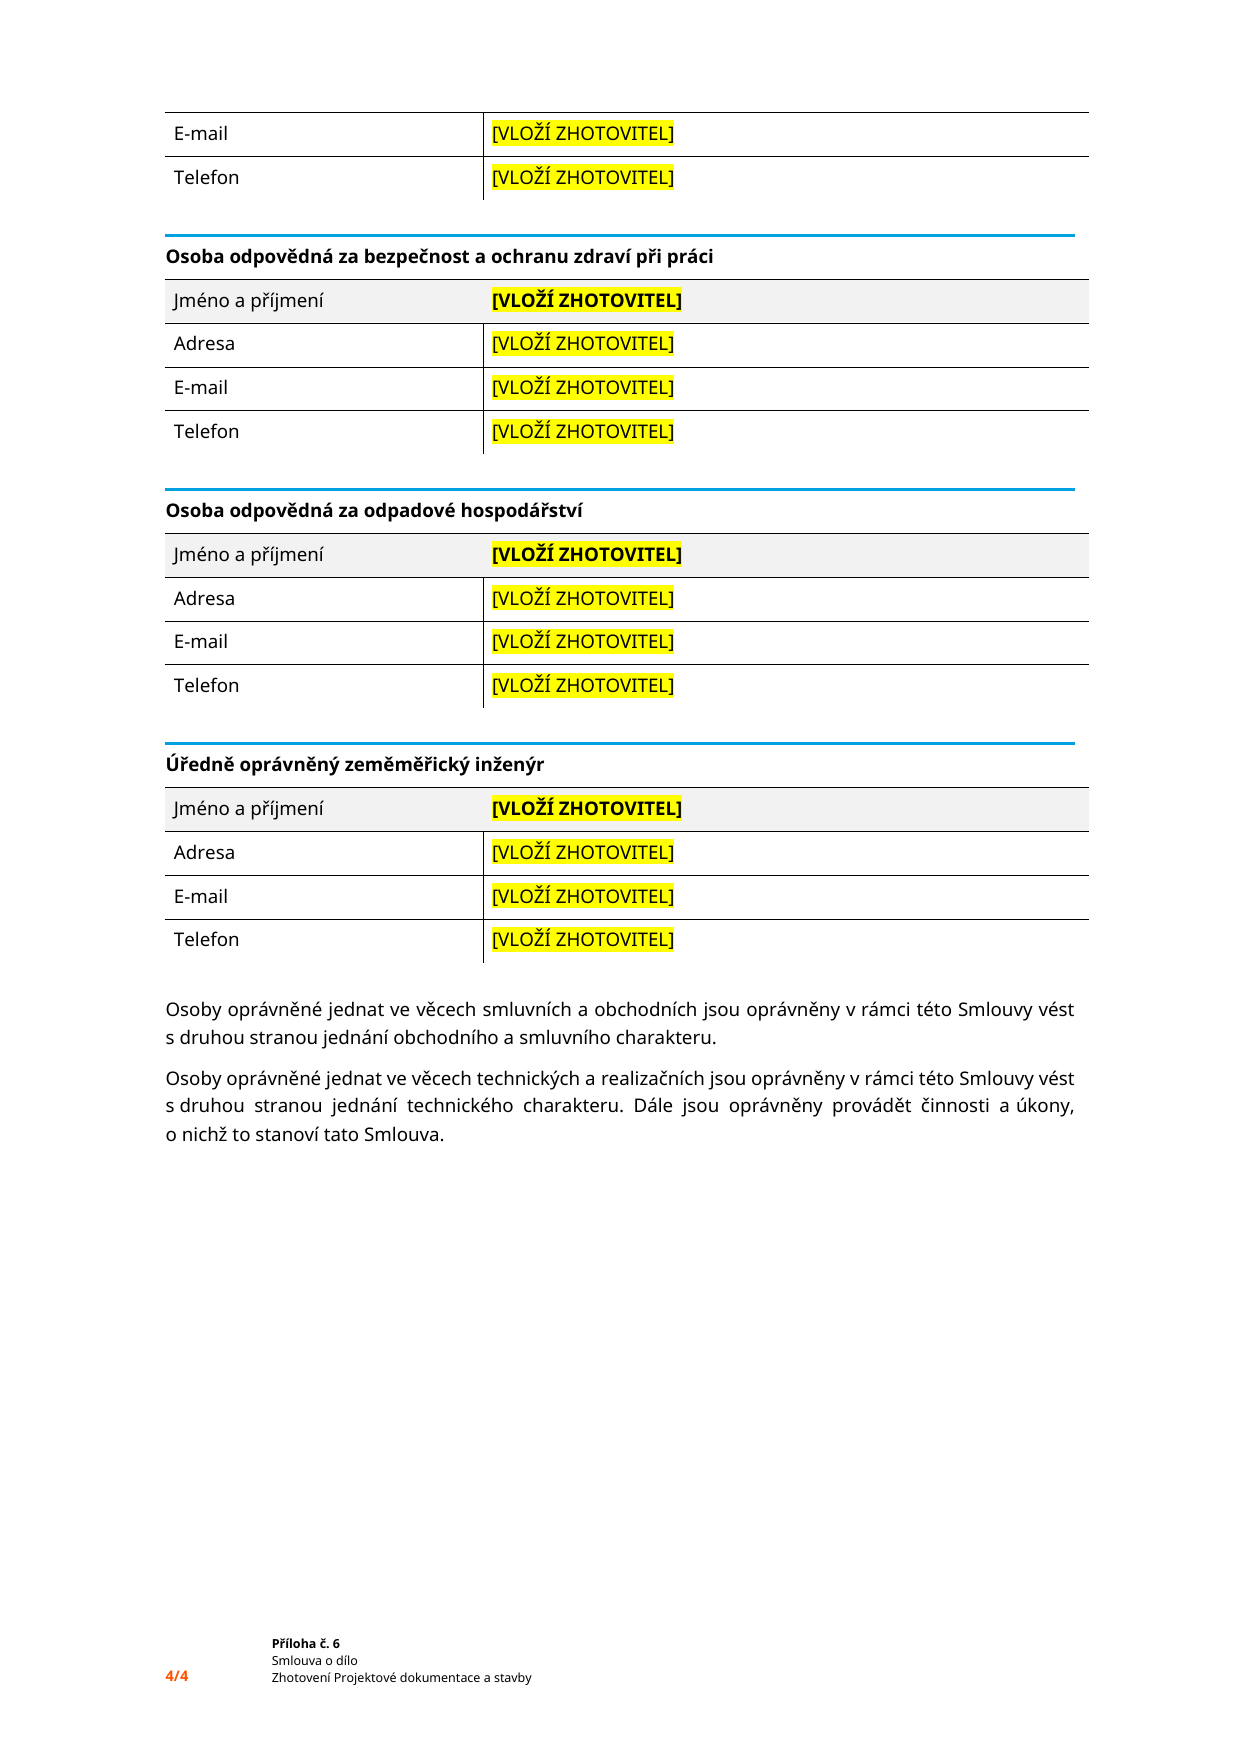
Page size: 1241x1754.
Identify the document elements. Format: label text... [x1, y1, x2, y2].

table_header Jméno a příjmení [165, 534, 484, 577]
table_cell [VLOŽÍ ZHOTOVITEL] [484, 113, 1089, 156]
table_header Jméno a příjmení [165, 788, 484, 831]
table_cell Telefon [165, 665, 483, 708]
text Osoba odpovědná za odpadové hospodářství [165, 491, 1075, 523]
table_cell E-mail [165, 368, 483, 410]
table_cell [VLOŽÍ ZHOTOVITEL] [484, 920, 1089, 962]
table_header [VLOŽÍ ZHOTOVITEL] [484, 534, 1089, 577]
table_cell Telefon [165, 411, 483, 454]
text Osoby oprávněné jednat ve věcech smluvních a obchodních jsou oprávněny v rámci této Smlouvy vést s druhou stranou jednání obchodního a smluvního charakteru. [165, 996, 1075, 1050]
table_cell [VLOŽÍ ZHOTOVITEL] [484, 324, 1089, 366]
table_cell Telefon [165, 920, 483, 962]
table_cell [VLOŽÍ ZHOTOVITEL] [484, 578, 1089, 621]
text Osoba odpovědná za bezpečnost a ochranu zdraví při práci [165, 237, 1075, 269]
table_cell [VLOŽÍ ZHOTOVITEL] [484, 368, 1089, 410]
table_cell [VLOŽÍ ZHOTOVITEL] [484, 622, 1089, 664]
table_cell [VLOŽÍ ZHOTOVITEL] [484, 157, 1089, 200]
text Osoby oprávněné jednat ve věcech technických a realizačních jsou oprávněny v rámci této Smlouvy vést s druhou stranou jednání technického charakteru. Dále jsou oprávněny provádět činnosti a úkony, o nichž to stanoví tato Smlouva. [165, 1065, 1075, 1146]
table_cell E-mail [165, 113, 483, 156]
table_cell [VLOŽÍ ZHOTOVITEL] [484, 832, 1089, 875]
table_header Jméno a příjmení [165, 280, 484, 322]
table_cell E-mail [165, 622, 483, 664]
table_cell Telefon [165, 157, 483, 200]
text Úředně oprávněný zeměměřický inženýr [165, 745, 1075, 777]
table_cell Adresa [165, 324, 483, 366]
table_cell Adresa [165, 832, 483, 875]
table_cell [VLOŽÍ ZHOTOVITEL] [484, 665, 1089, 708]
table_cell E-mail [165, 876, 483, 918]
table_header [VLOŽÍ ZHOTOVITEL] [484, 788, 1089, 831]
table_cell Adresa [165, 578, 483, 621]
table_header [VLOŽÍ ZHOTOVITEL] [484, 280, 1089, 322]
table_cell [VLOŽÍ ZHOTOVITEL] [484, 876, 1089, 918]
table_cell [VLOŽÍ ZHOTOVITEL] [484, 411, 1089, 454]
